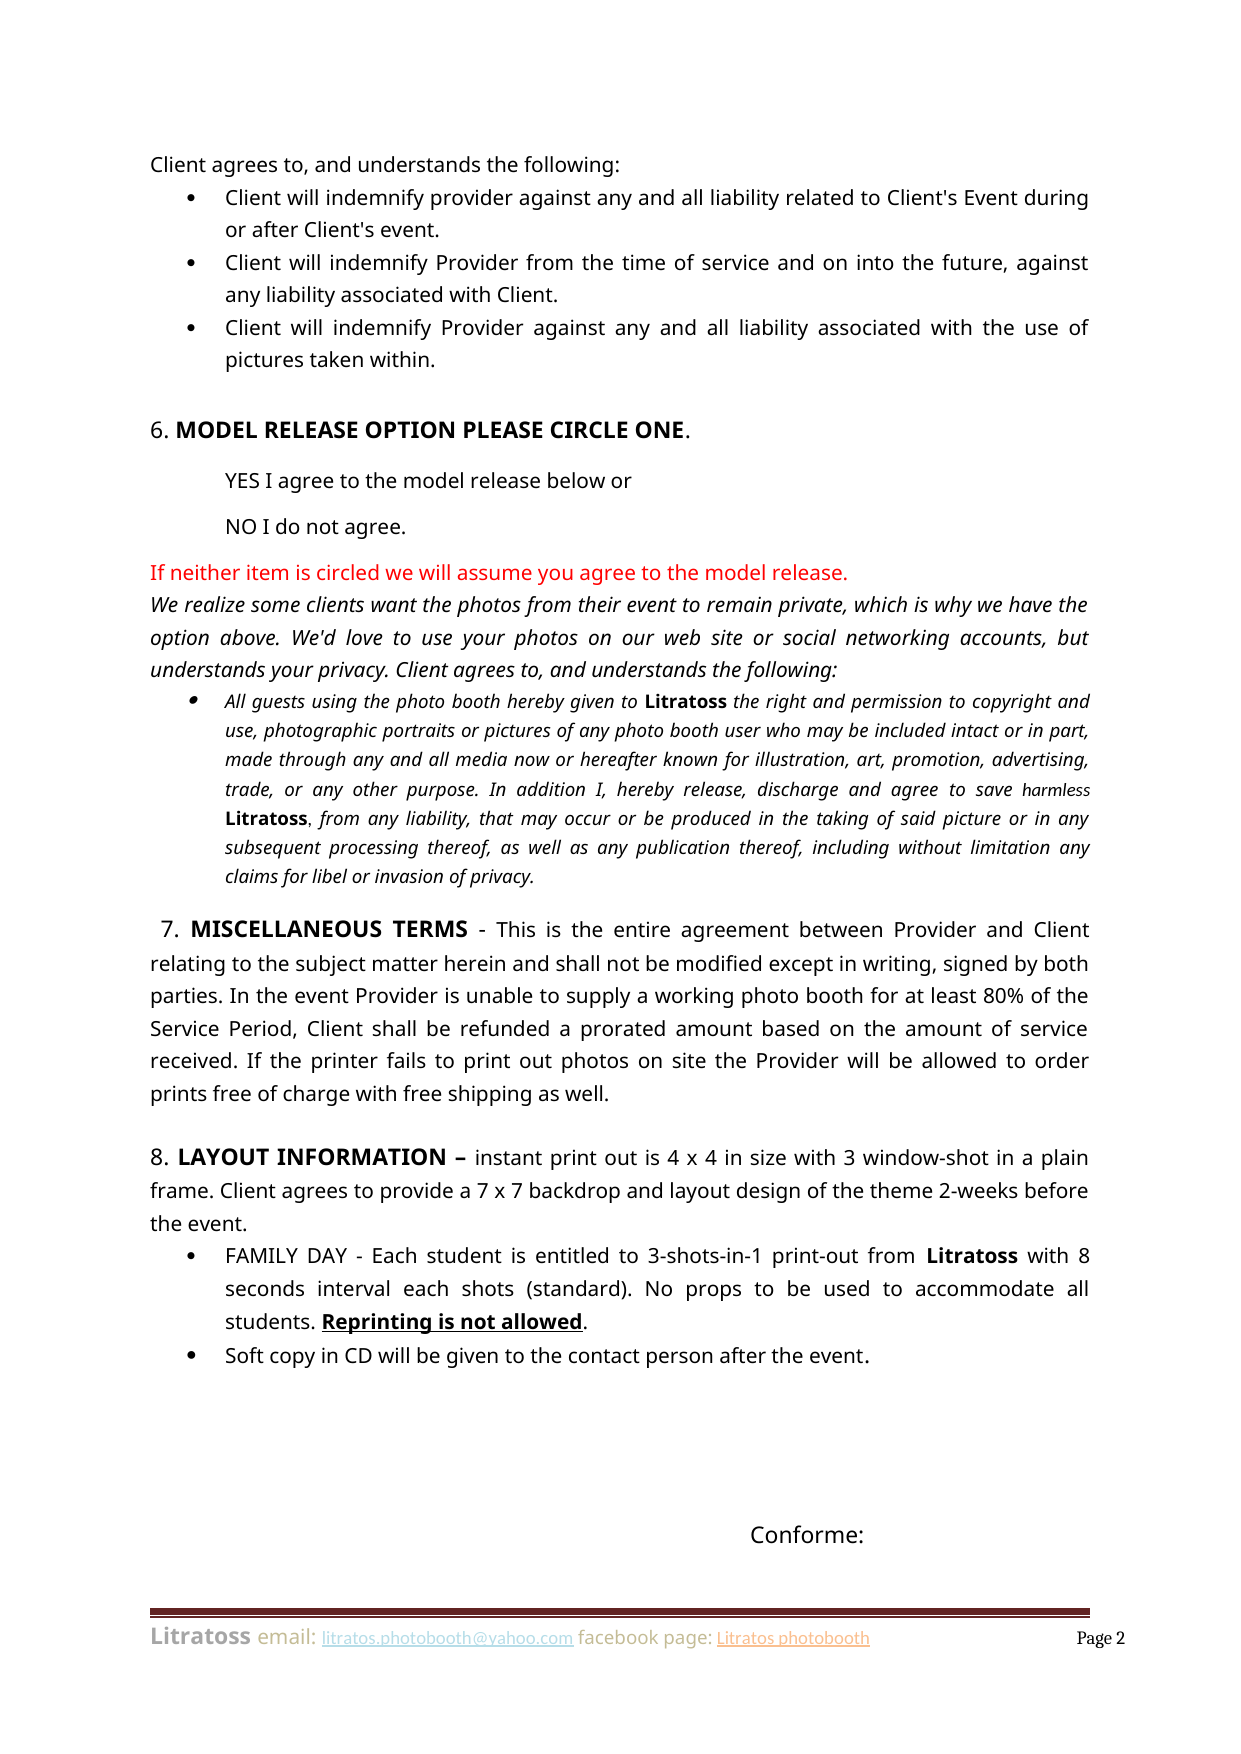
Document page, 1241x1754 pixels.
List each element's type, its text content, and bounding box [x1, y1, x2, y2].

list Soft copy in CD will be given to the contact person after the event. [187, 1339, 1090, 1371]
text We realize some clients want the photos from their event to remain private, which is why we have the option above. We'd love to use your photos on our web site or social networking accounts, but understands your privacy. Client agrees to, and understands the following: [150, 590, 1090, 684]
list FAMILY DAY - Each student is entitled to 3-shots-in-1 print-out from Litratoss with 8 seconds interval each shots (standard). No props to be used to accommodate all students. Reprinting is not allowed. [187, 1242, 1090, 1335]
list Client will indemnify Provider from the time of service and on into the future, against any liability associated with Client. [187, 248, 1090, 309]
text YES I agree to the model release below or [150, 466, 1090, 495]
text 7. MISCELLANEOUS TERMS - This is the entire agreement between Provider and Client relating to the subject matter herein and shall not be modified except in writing, signed by both parties. In the event Provider is unable to supply a working photo booth for at least 80% of the Service Period, Client shall be refunded a prorated amount based on the amount of service received. If the printer fails to print out photos on site the Provider will be allowed to order prints free of charge with free shipping as well. [150, 913, 1090, 1108]
text Client agrees to, and understands the following: [150, 150, 1090, 178]
text If neither item is circled we will assume you agree to the model release. [150, 558, 1090, 586]
text Conforme: [750, 1519, 1090, 1550]
text 6. MODEL RELEASE OPTION PLEASE CIRCLE ONE. [150, 414, 1090, 445]
text NO I do not agree. [150, 512, 1090, 540]
list Client will indemnify provider against any and all liability related to Client's Event during or after Client's event. [187, 183, 1090, 244]
list All guests using the photo booth hereby given to Litratoss the right and permission to copyright and use, photographic portraits or pictures of any photo booth user who may be included intact or in part, made through any and all media now or hereafter known for illustration, art, promotion, advertising, trade, or any other purpose. In addition I, hereby release, discharge and agree to save harmless Litratoss, from any liability, that may occur or be produced in the taking of said picture or in any subsequent processing thereof, as well as any publication thereof, including without limitation any claims for libel or invasion of privacy. [187, 688, 1090, 889]
list Client will indemnify Provider against any and all liability associated with the use of pictures taken within. [187, 313, 1090, 374]
text 8. LAYOUT INFORMATION – instant print out is 4 x 4 in size with 3 window-shot in a plain frame. Client agrees to provide a 7 x 7 backdrop and layout design of the theme 2-weeks before the event. [150, 1141, 1090, 1237]
